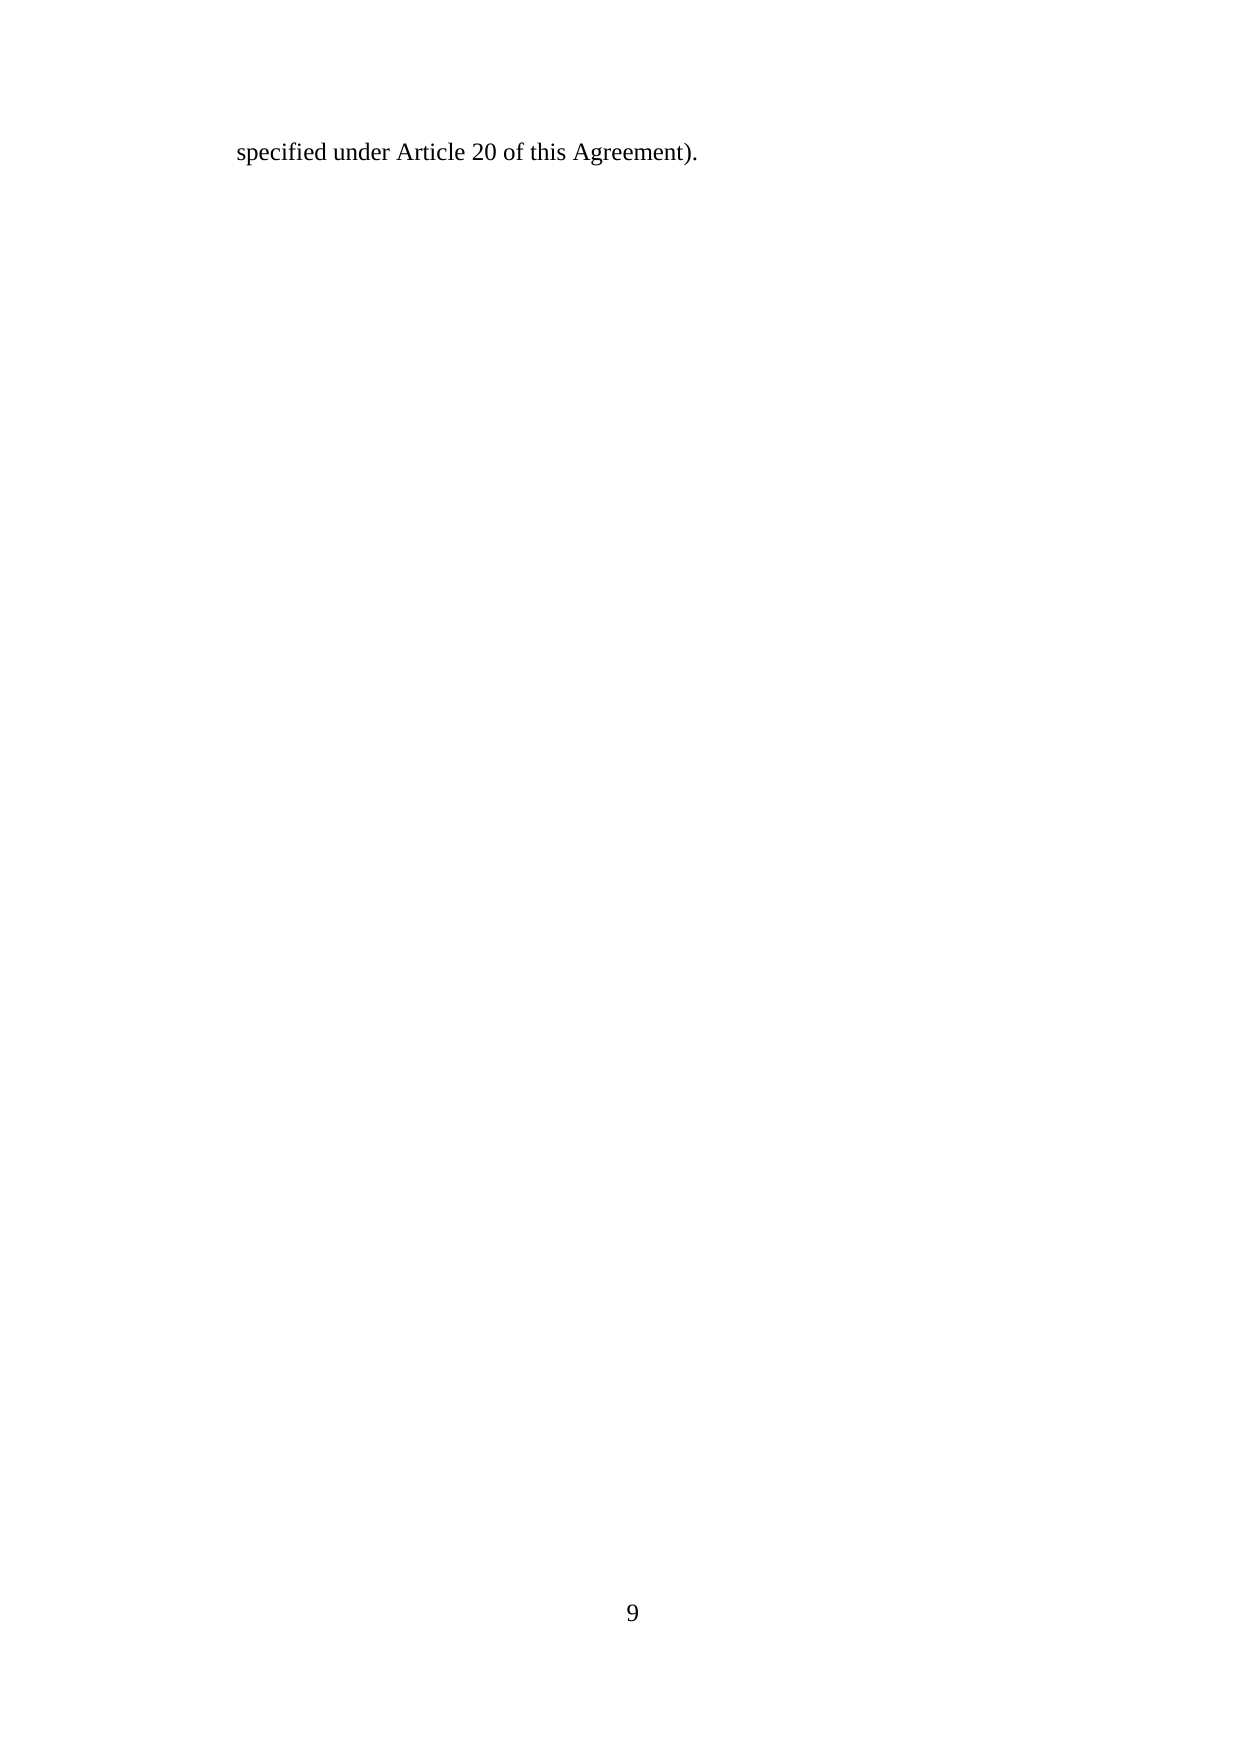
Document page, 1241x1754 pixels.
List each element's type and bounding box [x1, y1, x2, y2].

list [148, 137, 1093, 166]
